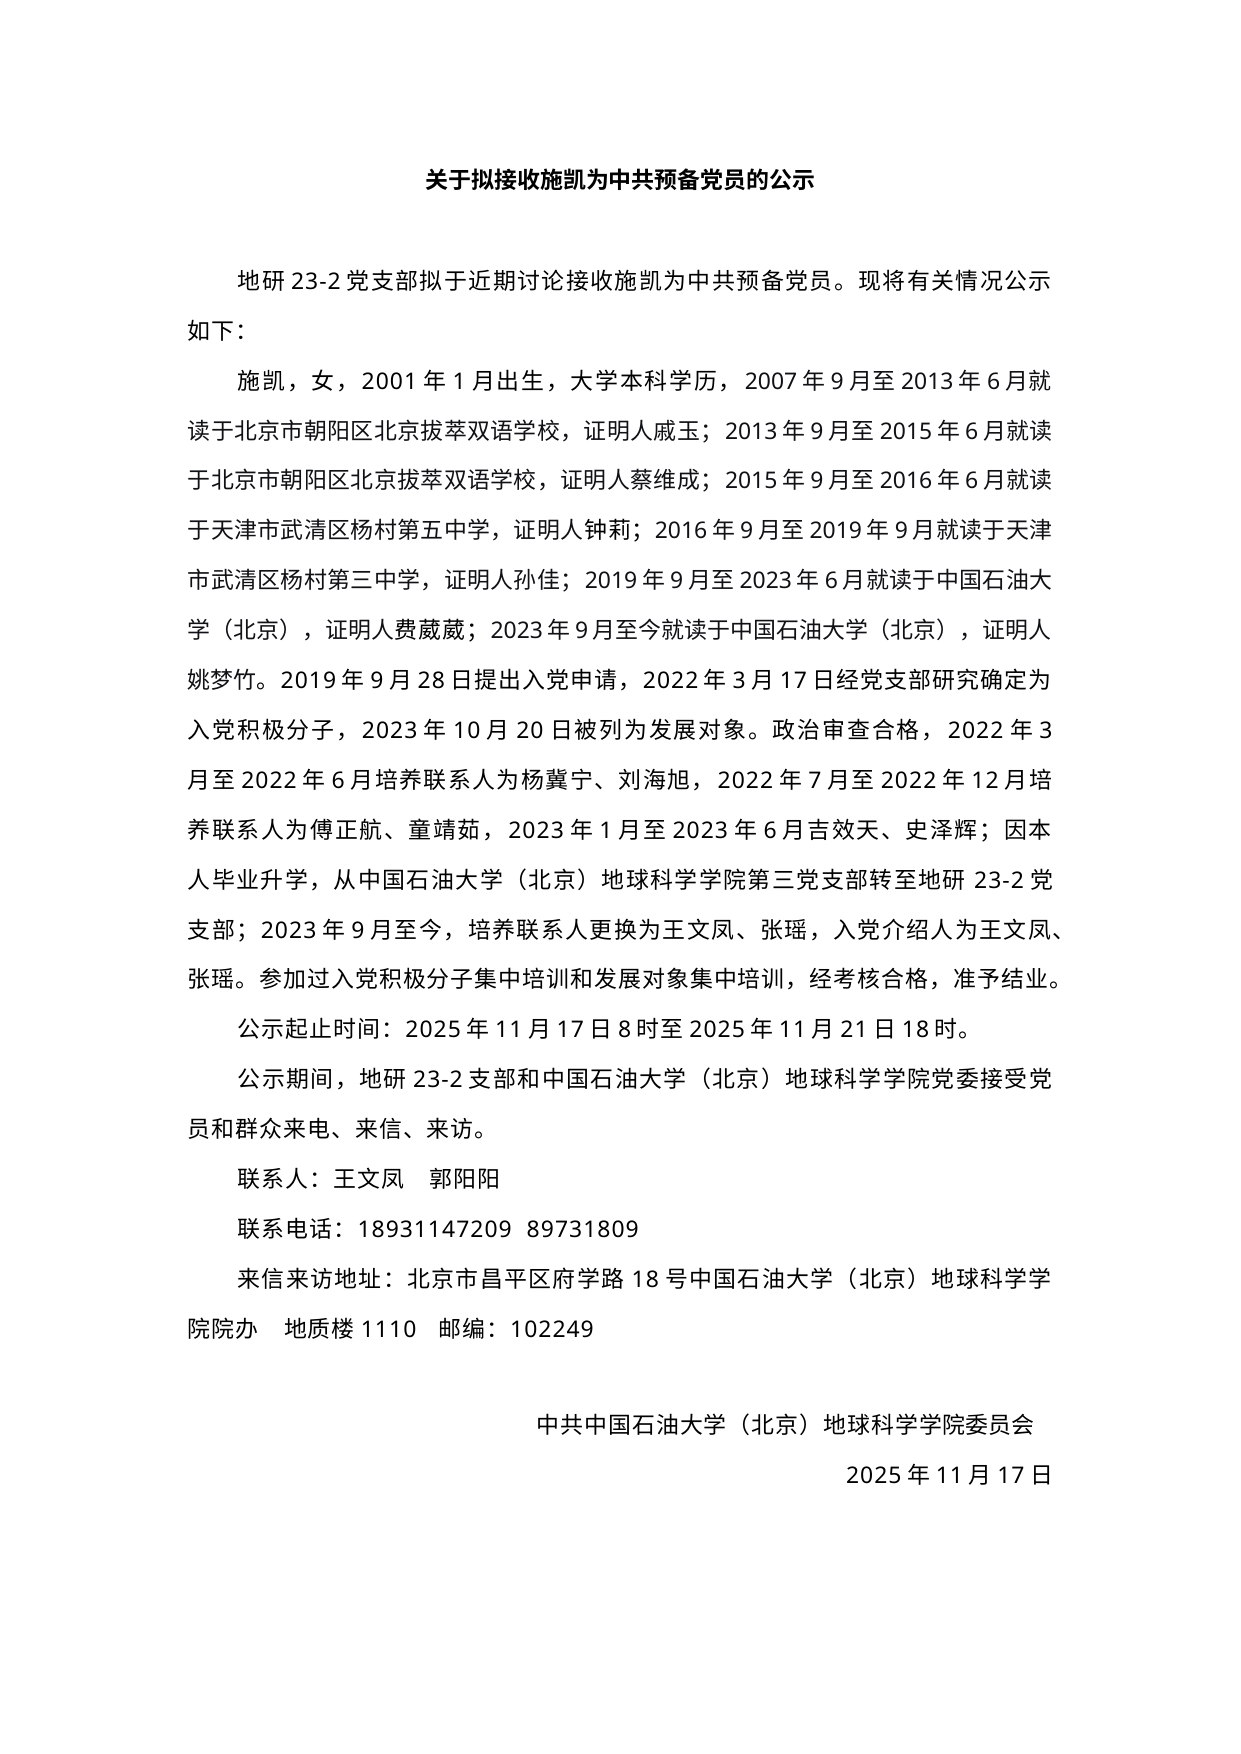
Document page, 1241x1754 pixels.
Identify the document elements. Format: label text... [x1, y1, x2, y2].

text 中共中国石油大学（北京）地球科学学院委员会 [187, 1407, 1034, 1441]
text 公示期间，地研23-2支部和中国石油大学（北京）地球科学学院党委接受党员和群众来电、来信、来访。 [187, 1061, 1053, 1144]
text 2025年11月17日 [187, 1457, 1053, 1491]
text 施凯，女，2001年1月出生，大学本科学历，2007年9月至2013年6月就读于北京市朝阳区北京拔萃双语学校，证明人戚玉；2013年9月至2015年6月就读于北京市朝阳区北京拔萃双语学校，证明人蔡维成；2015年9月至2016年6月就读于天津市武清区杨村第五中学，证明人钟莉；2016年9月至2019年9月就读于天津市武清区杨村第三中学，证明人孙佳；2019年9月至2023年6月就读于中国石油大学（北京），证明人费葳葳；2023年9月至今就读于中国石油大学（北京），证明人姚梦竹。2019年9月28日提出入党申请，2022年3月17日经党支部研究确定为入党积极分子，2023年10月20日被列为发展对象。政治审查合格，2022年3月至2022年6月培养联系人为杨冀宁、刘海旭，2022年7月至2022年12月培养联系人为傅正航、童靖茹，2023年1月至2023年6月吉效天、史泽辉；因本人毕业升学，从中国石油大学（北京）地球科学学院第三党支部转至地研23-2党支部；2023年9月至今，培养联系人更换为王文凤、张瑶，入党介绍人为王文凤、张瑶。参加过入党积极分子集中培训和发展对象集中培训，经考核合格，准予结业。 [187, 363, 1053, 994]
text 联系电话：18931147209 89731809 [187, 1211, 1053, 1244]
text 关于拟接收施凯为中共预备党员的公示 [187, 162, 1053, 195]
text 公示起止时间：2025年11月17日8时至2025年11月21日18时。 [187, 1011, 1053, 1044]
text 地研23-2党支部拟于近期讨论接收施凯为中共预备党员。现将有关情况公示如下： [187, 263, 1053, 346]
text 联系人：王文凤 郭阳阳 [187, 1161, 1053, 1194]
text 来信来访地址：北京市昌平区府学路18号中国石油大学（北京）地球科学学院院办 地质楼1110 邮编：102249 [187, 1261, 1053, 1344]
